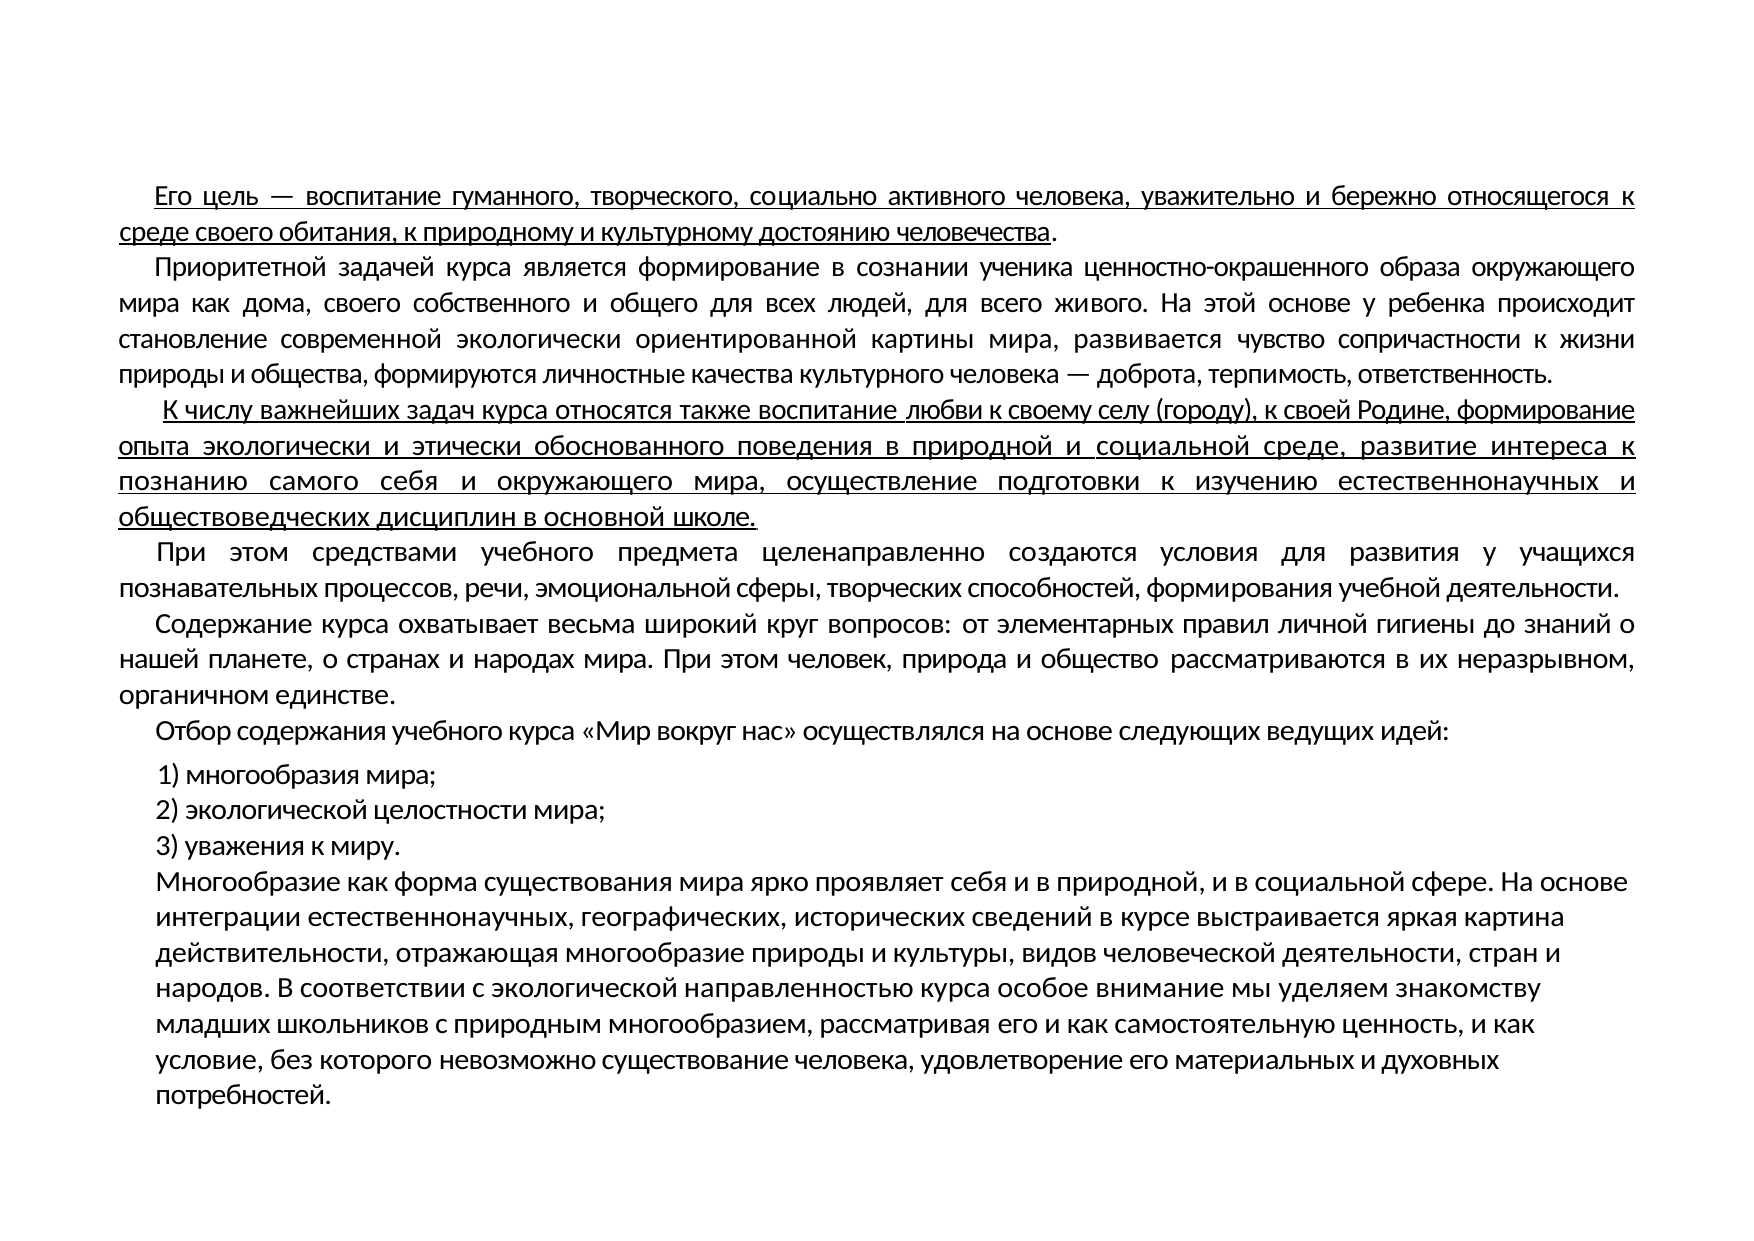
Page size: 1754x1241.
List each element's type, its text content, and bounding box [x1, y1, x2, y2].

text 3) уважения к миру. [155, 827, 1636, 863]
text 2) экологической целостности мира; [155, 791, 1636, 827]
text 1) многообразия мира; [157, 756, 1636, 791]
text Содержание курса охватывает весьма широкий круг вопросов: от элементарных правил личной гигиены до знаний о нашей планете, о странах и народах мира. При этом человек, природа и общество рассматриваются в их неразрывном, органичном единстве. [119, 605, 1636, 712]
text Многообразие как форма существования мира ярко проявляет себя и в природной, и в социальной сфере. На основе интеграции естественнонаучных, географических, исторических сведений в курсе выстраивается яркая картина действительности, отражающая многообразие природы и культуры, видов человеческой деятельности, стран и народов. В соответствии с экологической направленностью курса особое внимание мы уделяем знакомству младших школьников с природным многообразием, рассматривая его и как самостоятельную ценность, и как условие, без которого невозможно существование человека, удовлетворение его материальных и духовных потребностей. [155, 863, 1636, 1112]
text К числу важнейших задач курса относятся также воспитание любви к своему селу (городу), к своей Родине, формирование опыта экологически и этически обоснованного поведения в природной и социальной среде, развитие интереса к познанию самого себя и окружающего мира, осуществление подготовки к изучению естественнонаучных и обществоведческих дисциплин в основной школе. [118, 391, 1636, 457]
text Его цель — воспитание гуманного, творческого, социально активного человека, уважительно и бережно относящегося к среде своего обитания, к природному и культурному достоянию человечества. [119, 177, 1635, 248]
text Приоритетной задачей курса является формирование в сознании ученика ценностно-окрашенного образа окружающего мира как дома, своего собственного и общего для всех людей, для всего живого. На этой основе у ребенка происходит становление современной экологически ориентированной картины мира, развивается чувство сопричастности к жизни природы и общества, формируются личностные качества культурного человека — доброта, терпимость, ответственность. [118, 248, 1635, 391]
text К числу важнейших задач курса относятся также воспитание любви к своему селу (городу), к своей Родине, формирование опыта экологически и этически обоснованного поведения в природной и социальной среде, развитие интереса к познанию самого себя и окружающего мира, осуществление подготовки к изучению естественнонаучных и обществоведческих дисциплин в основной школе. [118, 494, 1636, 533]
text Отбор содержания учебного курса «Мир вокруг нас» осуществлялся на основе следующих ведущих идей: [118, 712, 1634, 747]
text При этом средствами учебного предмета целенаправленно создаются условия для развития у учащихся познавательных процессов, речи, эмоциональной сферы, творческих способностей, формирования учебной деятельности. [119, 533, 1635, 605]
text К числу важнейших задач курса относятся также воспитание любви к своему селу (городу), к своей Родине, формирование опыта экологически и этически обоснованного поведения в природной и социальной среде, развитие интереса к познанию самого себя и окружающего мира, осуществление подготовки к изучению естественнонаучных и обществоведческих дисциплин в основной школе. [118, 458, 1636, 493]
